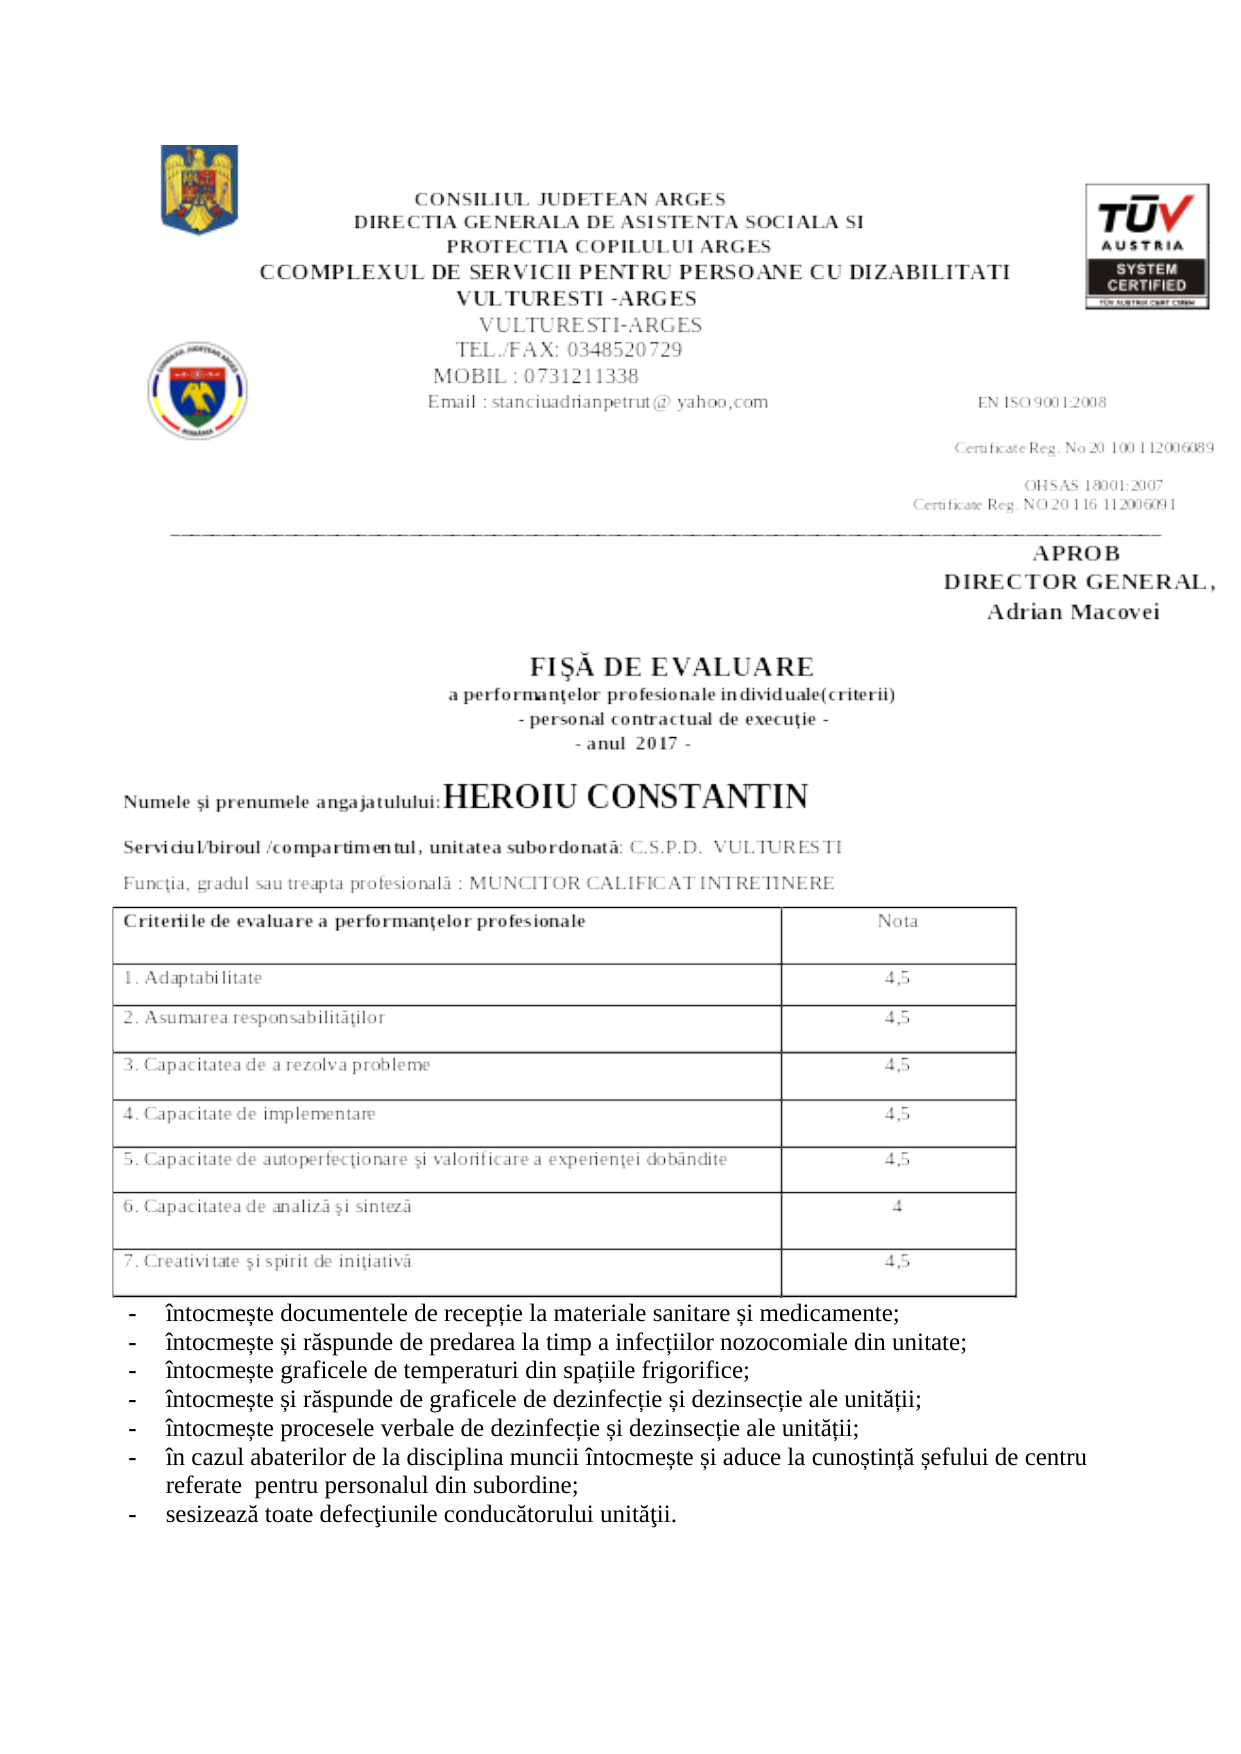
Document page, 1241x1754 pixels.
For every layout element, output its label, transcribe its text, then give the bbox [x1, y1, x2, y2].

list întocmește procesele verbale de dezinfecție și dezinsecție ale unității; [128, 1413, 1128, 1442]
list întocmește documentele de recepție la materiale sanitare și medicamente; [128, 1298, 1128, 1327]
list în cazul abaterilor de la disciplina muncii întocmește și aduce la cunoștință șefului de centru referate pentru personalul din subordine; [128, 1442, 1128, 1499]
list sesizează toate defecţiunile conducătorului unităţii. [128, 1499, 1128, 1528]
list întocmește graficele de temperaturi din spațiile frigorifice; [128, 1355, 1128, 1384]
list întocmește și răspunde de graficele de dezinfecție și dezinsecție ale unității; [128, 1384, 1128, 1413]
list întocmește și răspunde de predarea la timp a infecțiilor nozocomiale din unitate; [128, 1327, 1128, 1355]
